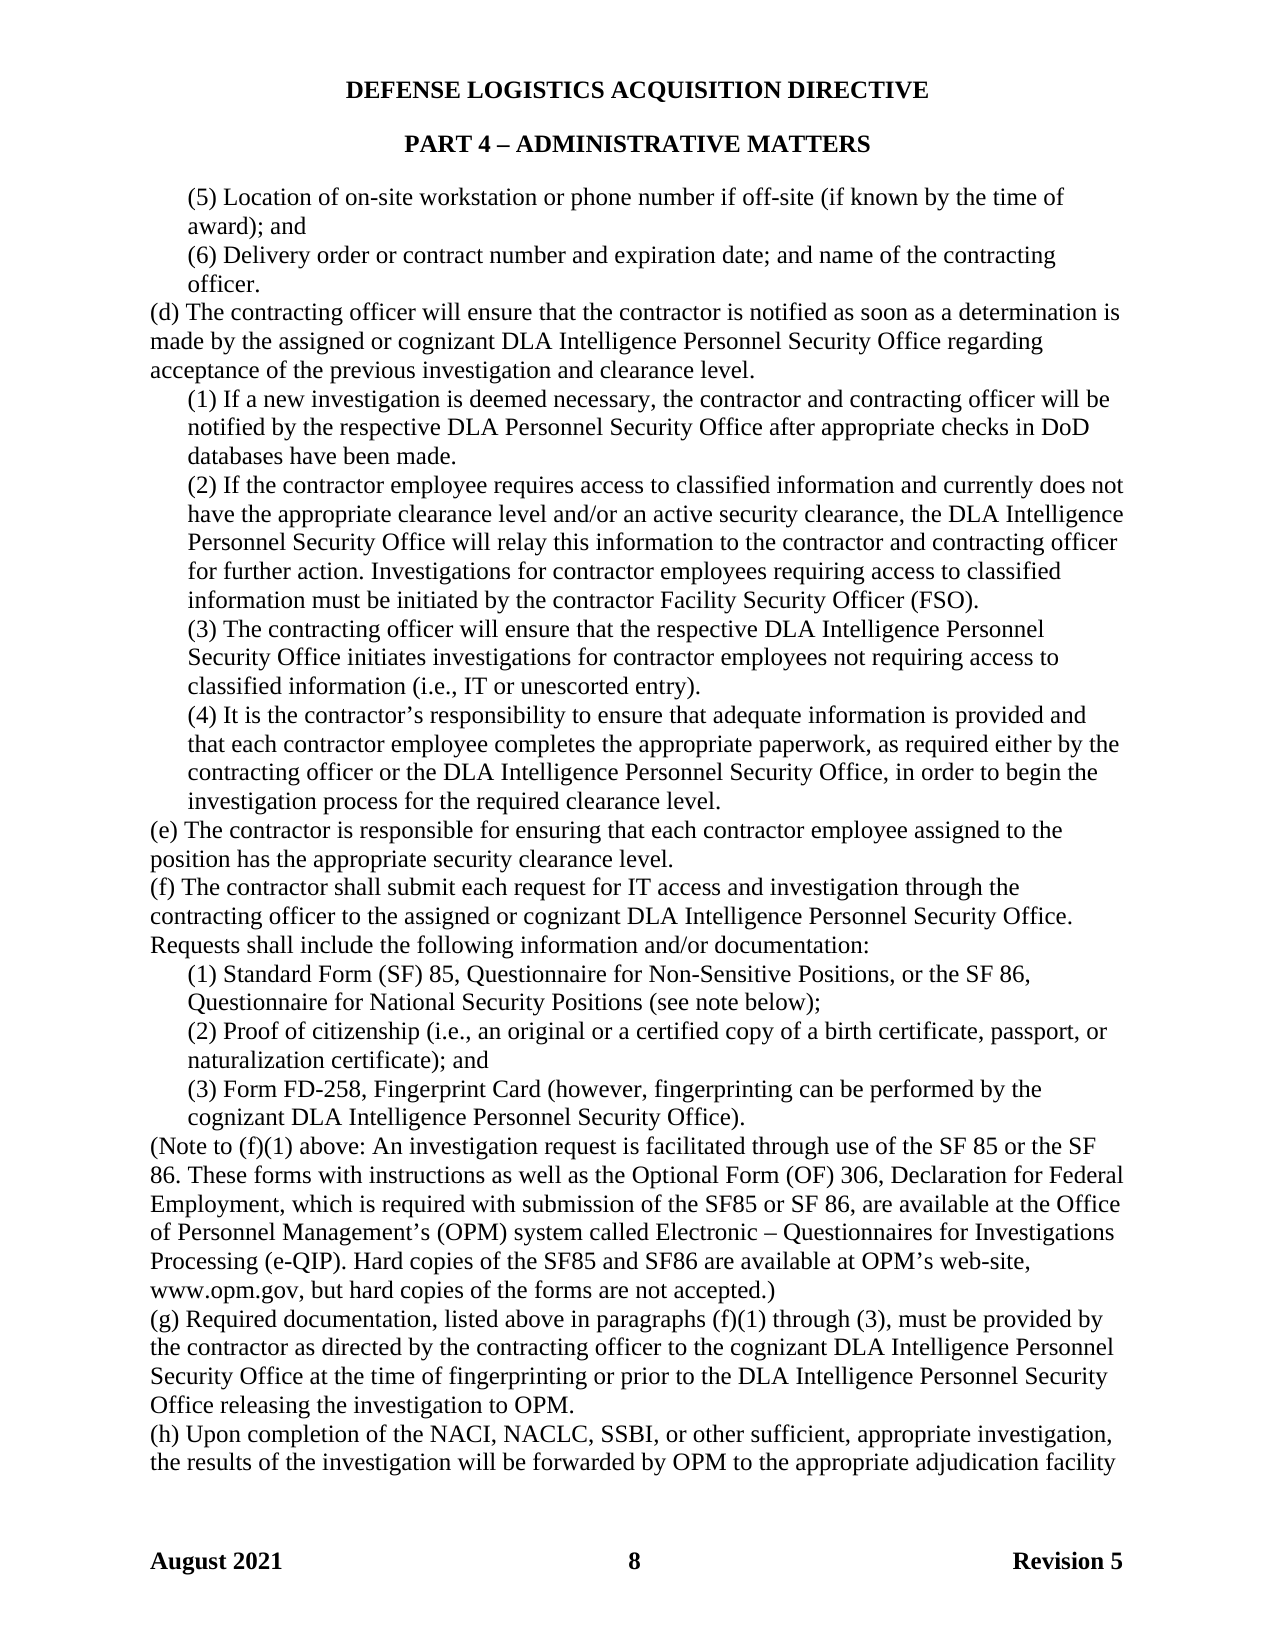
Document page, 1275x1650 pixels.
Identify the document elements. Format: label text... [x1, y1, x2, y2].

list (6) Delivery order or contract number and expiration date; and name of the contracting officer. [187, 240, 1125, 297]
list (f) The contractor shall submit each request for IT access and investigation through the contracting officer to the assigned or cognizant DLA Intelligence Personnel Security Office. Requests shall include the following information and/or documentation: [150, 872, 1125, 959]
list (1) If a new investigation is deemed necessary, the contractor and contracting officer will be notified by the respective DLA Personnel Security Office after appropriate checks in DoD databases have been made. [187, 384, 1125, 470]
list (e) The contractor is responsible for ensuring that each contractor employee assigned to the position has the appropriate security clearance level. [150, 815, 1125, 872]
list (5) Location of on-site workstation or phone number if off-site (if known by the time of award); and [187, 182, 1125, 240]
list (2) If the contractor employee requires access to classified information and currently does not have the appropriate clearance level and/or an active security clearance, the DLA Intelligence Personnel Security Office will relay this information to the contractor and contracting officer for further action. Investigations for contractor employees requiring access to classified information must be initiated by the contractor Facility Security Officer (FSO). [187, 470, 1125, 614]
list (2) Proof of citizenship (i.e., an original or a certified copy of a birth certificate, passport, or naturalization certificate); and [187, 1016, 1125, 1074]
text (Note to (f)(1) above: An investigation request is facilitated through use of the SF 85 or the SF 86. These forms with instructions as well as the Optional Form (OF) 306, Declaration for Federal Employment, which is required with submission of the SF85 or SF 86, are available at the Office of Personnel Management’s (OPM) system called Electronic – Questionnaires for Investigations Processing (e-QIP). Hard copies of the SF85 and SF86 are available at OPM’s web-site, www.opm.gov, but hard copies of the forms are not accepted.) [150, 1131, 1125, 1304]
list (g) Required documentation, listed above in paragraphs (f)(1) through (3), must be provided by the contractor as directed by the contracting officer to the cognizant DLA Intelligence Personnel Security Office at the time of fingerprinting or prior to the DLA Intelligence Personnel Security Office releasing the investigation to OPM. [150, 1304, 1125, 1419]
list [150, 1419, 1125, 1476]
list (d) The contracting officer will ensure that the contractor is notified as soon as a determination is made by the assigned or cognizant DLA Intelligence Personnel Security Office regarding acceptance of the previous investigation and clearance level. [150, 297, 1125, 384]
list (1) Standard Form (SF) 85, Questionnaire for Non-Sensitive Positions, or the SF 86, Questionnaire for National Security Positions (see note below); [187, 959, 1125, 1016]
list (3) Form FD-258, Fingerprint Card (however, fingerprinting can be performed by the cognizant DLA Intelligence Personnel Security Office). [187, 1074, 1125, 1131]
list (3) The contracting officer will ensure that the respective DLA Intelligence Personnel Security Office initiates investigations for contractor employees not requiring access to classified information (i.e., IT or unescorted entry). [187, 614, 1125, 700]
list (4) It is the contractor’s responsibility to ensure that adequate information is provided and that each contractor employee completes the appropriate paperwork, as required either by the contracting officer or the DLA Intelligence Personnel Security Office, in order to begin the investigation process for the required clearance level. [187, 700, 1125, 815]
